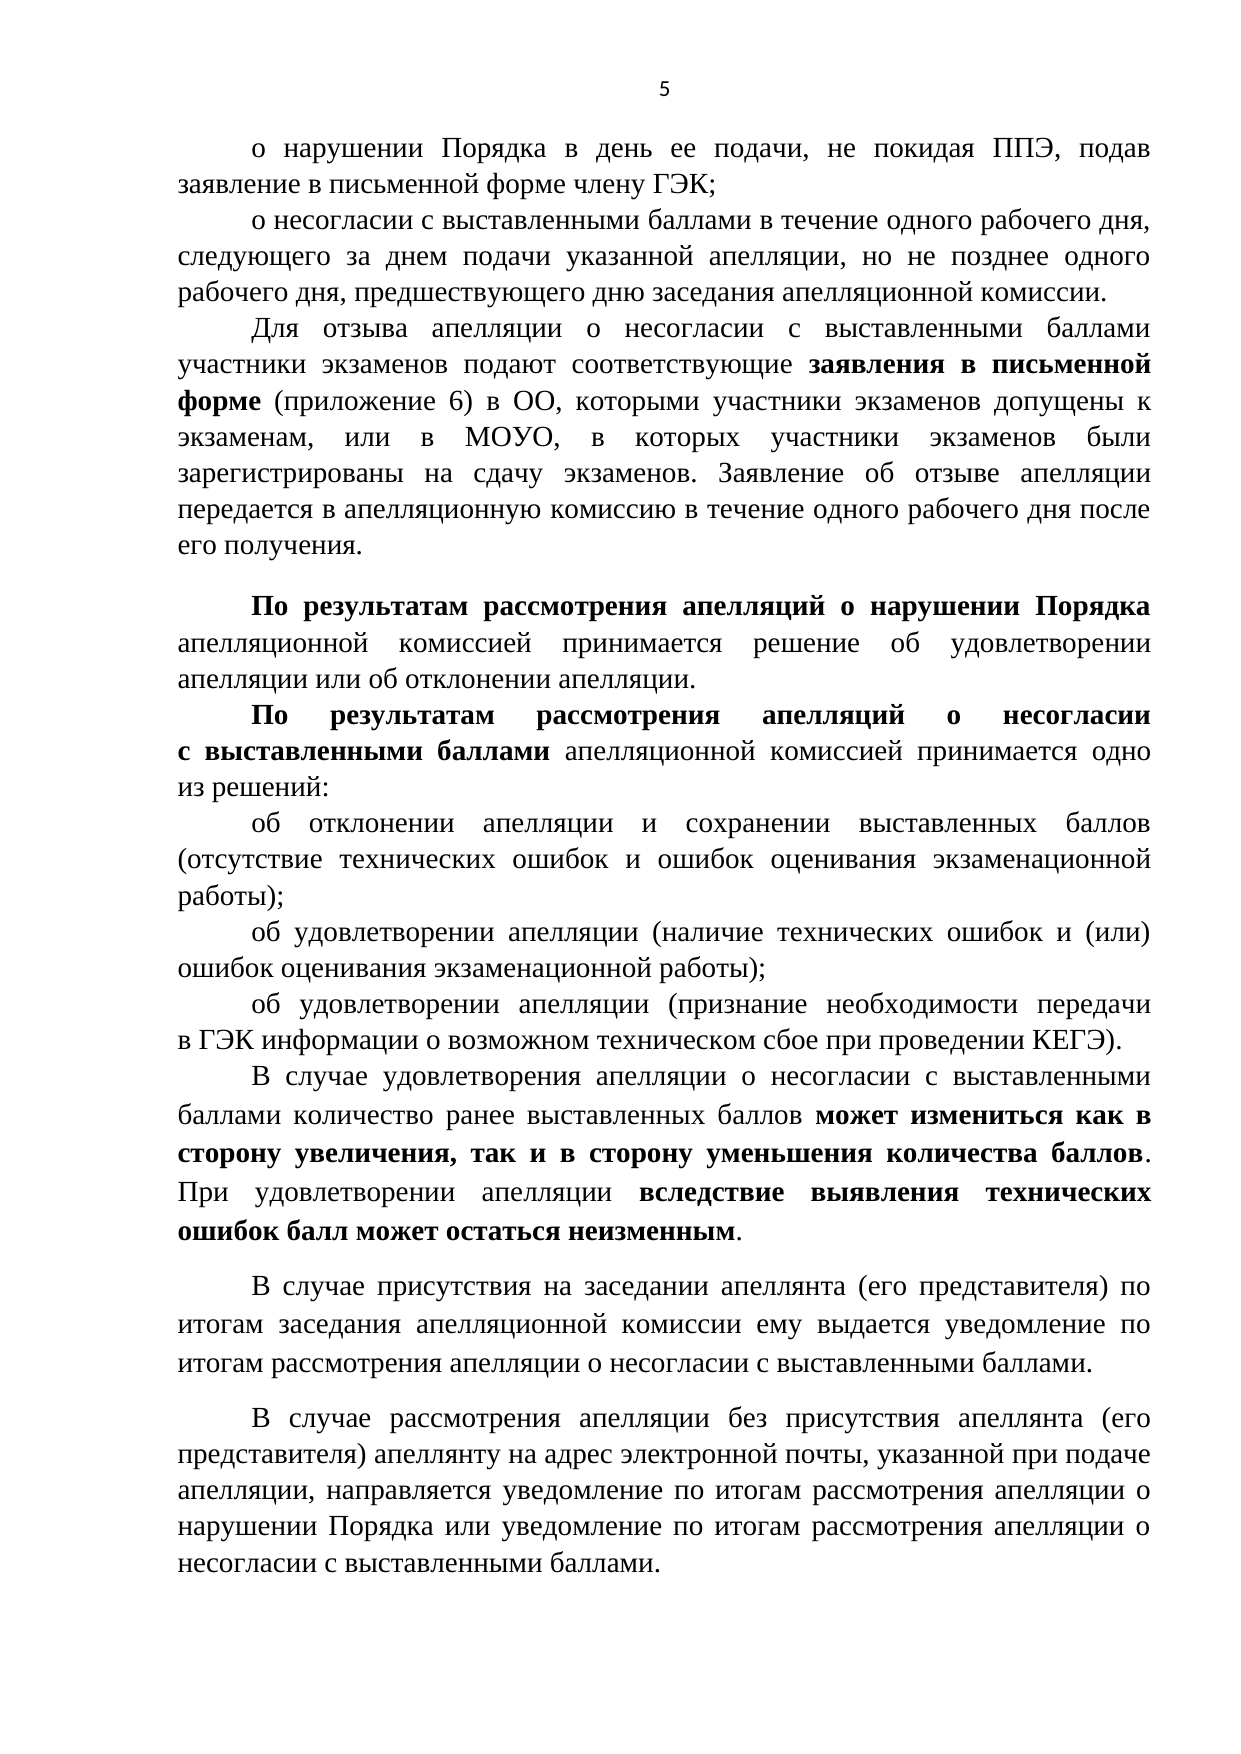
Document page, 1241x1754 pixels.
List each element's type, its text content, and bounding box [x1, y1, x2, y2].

text В случае удовлетворения апелляции о несогласии с выставленными баллами количество ранее выставленных баллов может измениться как в сторону увеличения, так и в сторону уменьшения количества баллов. При удовлетворении апелляции вследствие выявления технических ошибок балл может остаться неизменным. [177, 1058, 1152, 1246]
text Для отзыва апелляции о несогласии с выставленными баллами участники экзаменов подают соответствующие заявления в письменной форме (приложение 6) в ОО, которыми участники экзаменов допущены к экзаменам, или в МОУО, в которых участники экзаменов были зарегистрированы на сдачу экзаменов. Заявление об отзыве апелляции передается в апелляционную комиссию в течение одного рабочего дня после его получения. [177, 311, 1152, 561]
text об удовлетворении апелляции (признание необходимости передачи в ГЭК информации о возможном техническом сбое при проведении КЕГЭ). [177, 986, 1152, 1056]
text об удовлетворении апелляции (наличие технических ошибок и (или) ошибок оценивания экзаменационной работы); [177, 914, 1152, 983]
text В случае рассмотрения апелляции без присутствия апеллянта (его представителя) апеллянту на адрес электронной почты, указанной при подаче апелляции, направляется уведомление по итогам рассмотрения апелляции о нарушении Порядка или уведомление по итогам рассмотрения апелляции о несогласии с выставленными баллами. [177, 1400, 1152, 1578]
text об отклонении апелляции и сохранении выставленных баллов (отсутствие технических ошибок и ошибок оценивания экзаменационной работы); [177, 805, 1152, 911]
text По результатам рассмотрения апелляций о нарушении Порядка апелляционной комиссией принимается решение об удовлетворении апелляции или об отклонении апелляции. [177, 588, 1152, 694]
text о несогласии с выставленными баллами в течение одного рабочего дня, следующего за днем подачи указанной апелляции, но не позднее одного рабочего дня, предшествующего дню заседания апелляционной комиссии. [177, 202, 1152, 308]
text По результатам рассмотрения апелляций о несогласии с выставленными баллами апелляционной комиссией принимается одно из решений: [177, 697, 1152, 803]
text В случае присутствия на заседании апеллянта (его представителя) по итогам заседания апелляционной комиссии ему выдается уведомление по итогам рассмотрения апелляции о несогласии с выставленными баллами. [177, 1268, 1152, 1378]
text о нарушении Порядка в день ее подачи, не покидая ППЭ, подав заявление в письменной форме члену ГЭК; [177, 130, 1152, 199]
